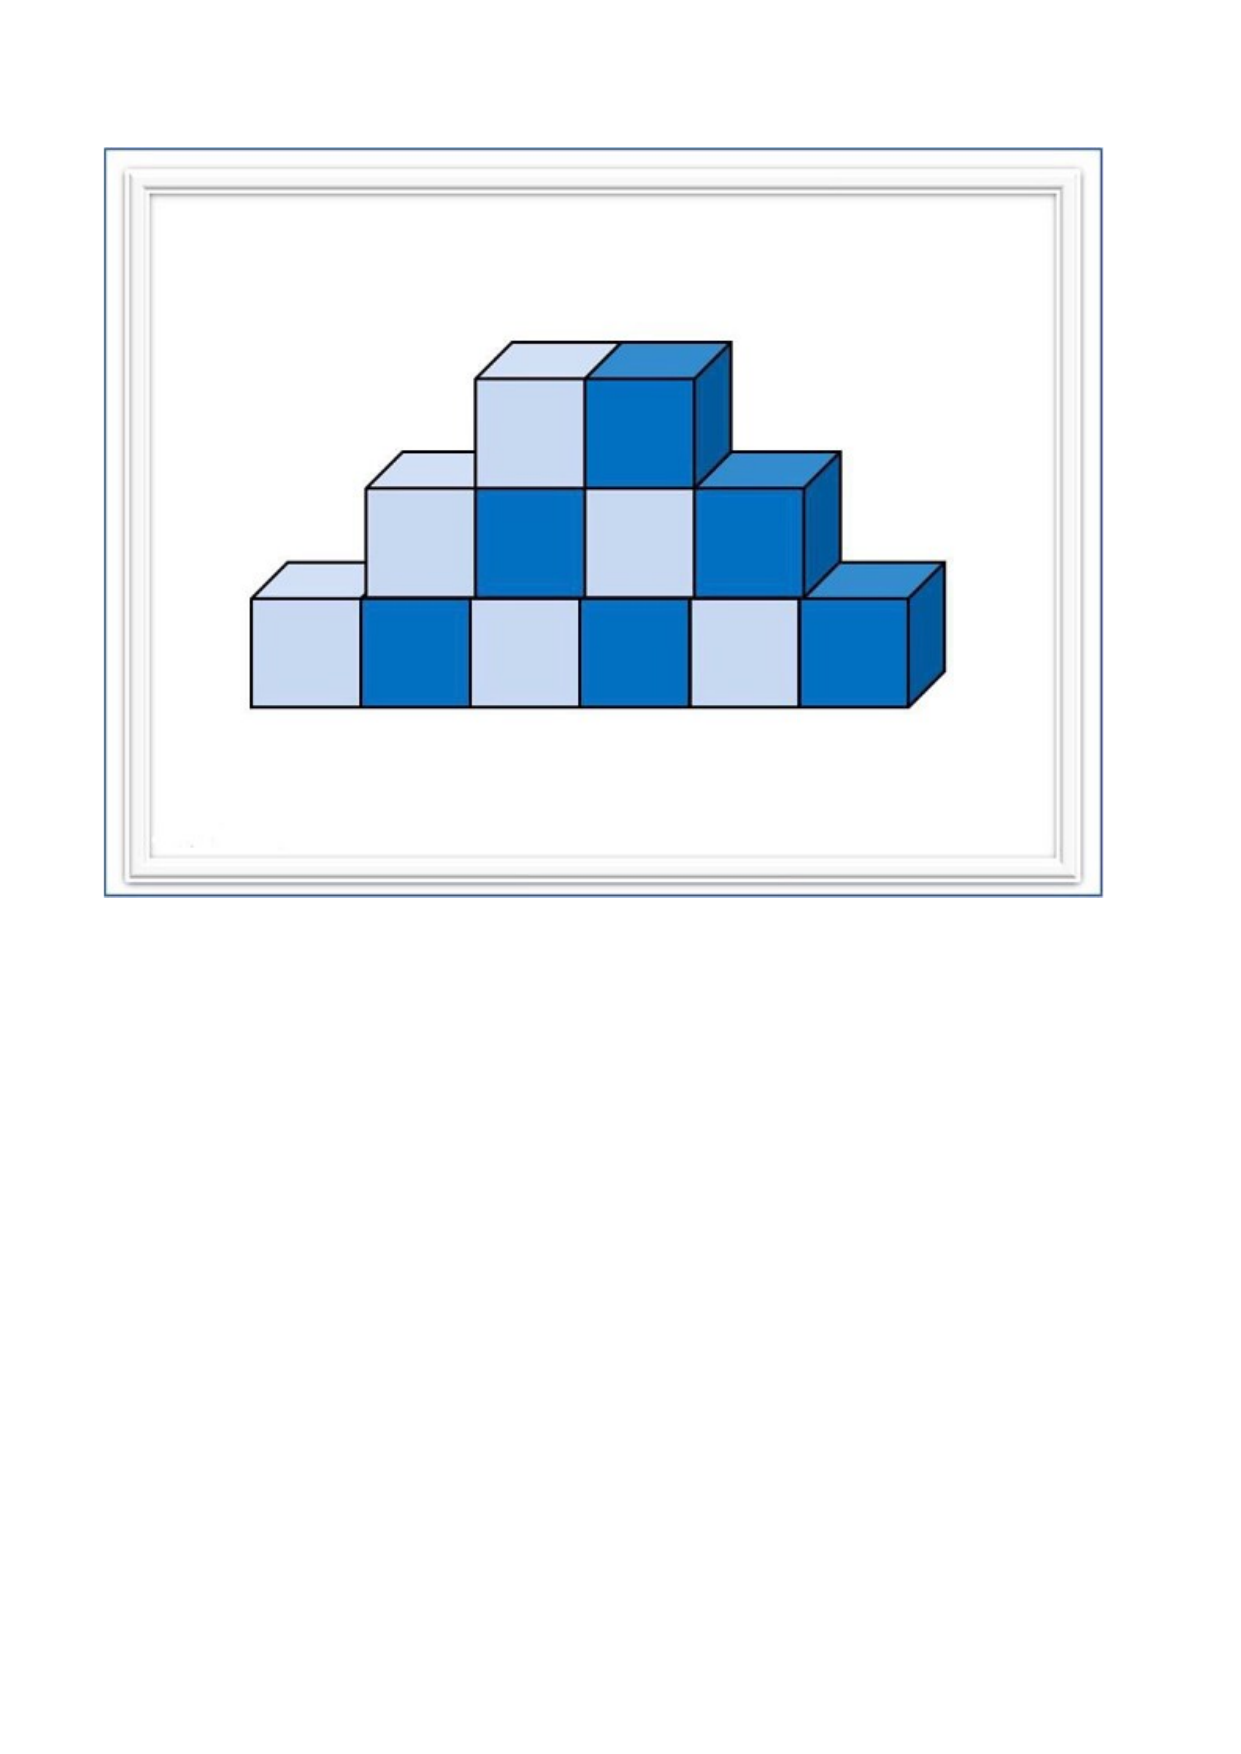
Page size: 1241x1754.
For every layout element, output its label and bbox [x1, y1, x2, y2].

picture [103, 147, 1104, 898]
